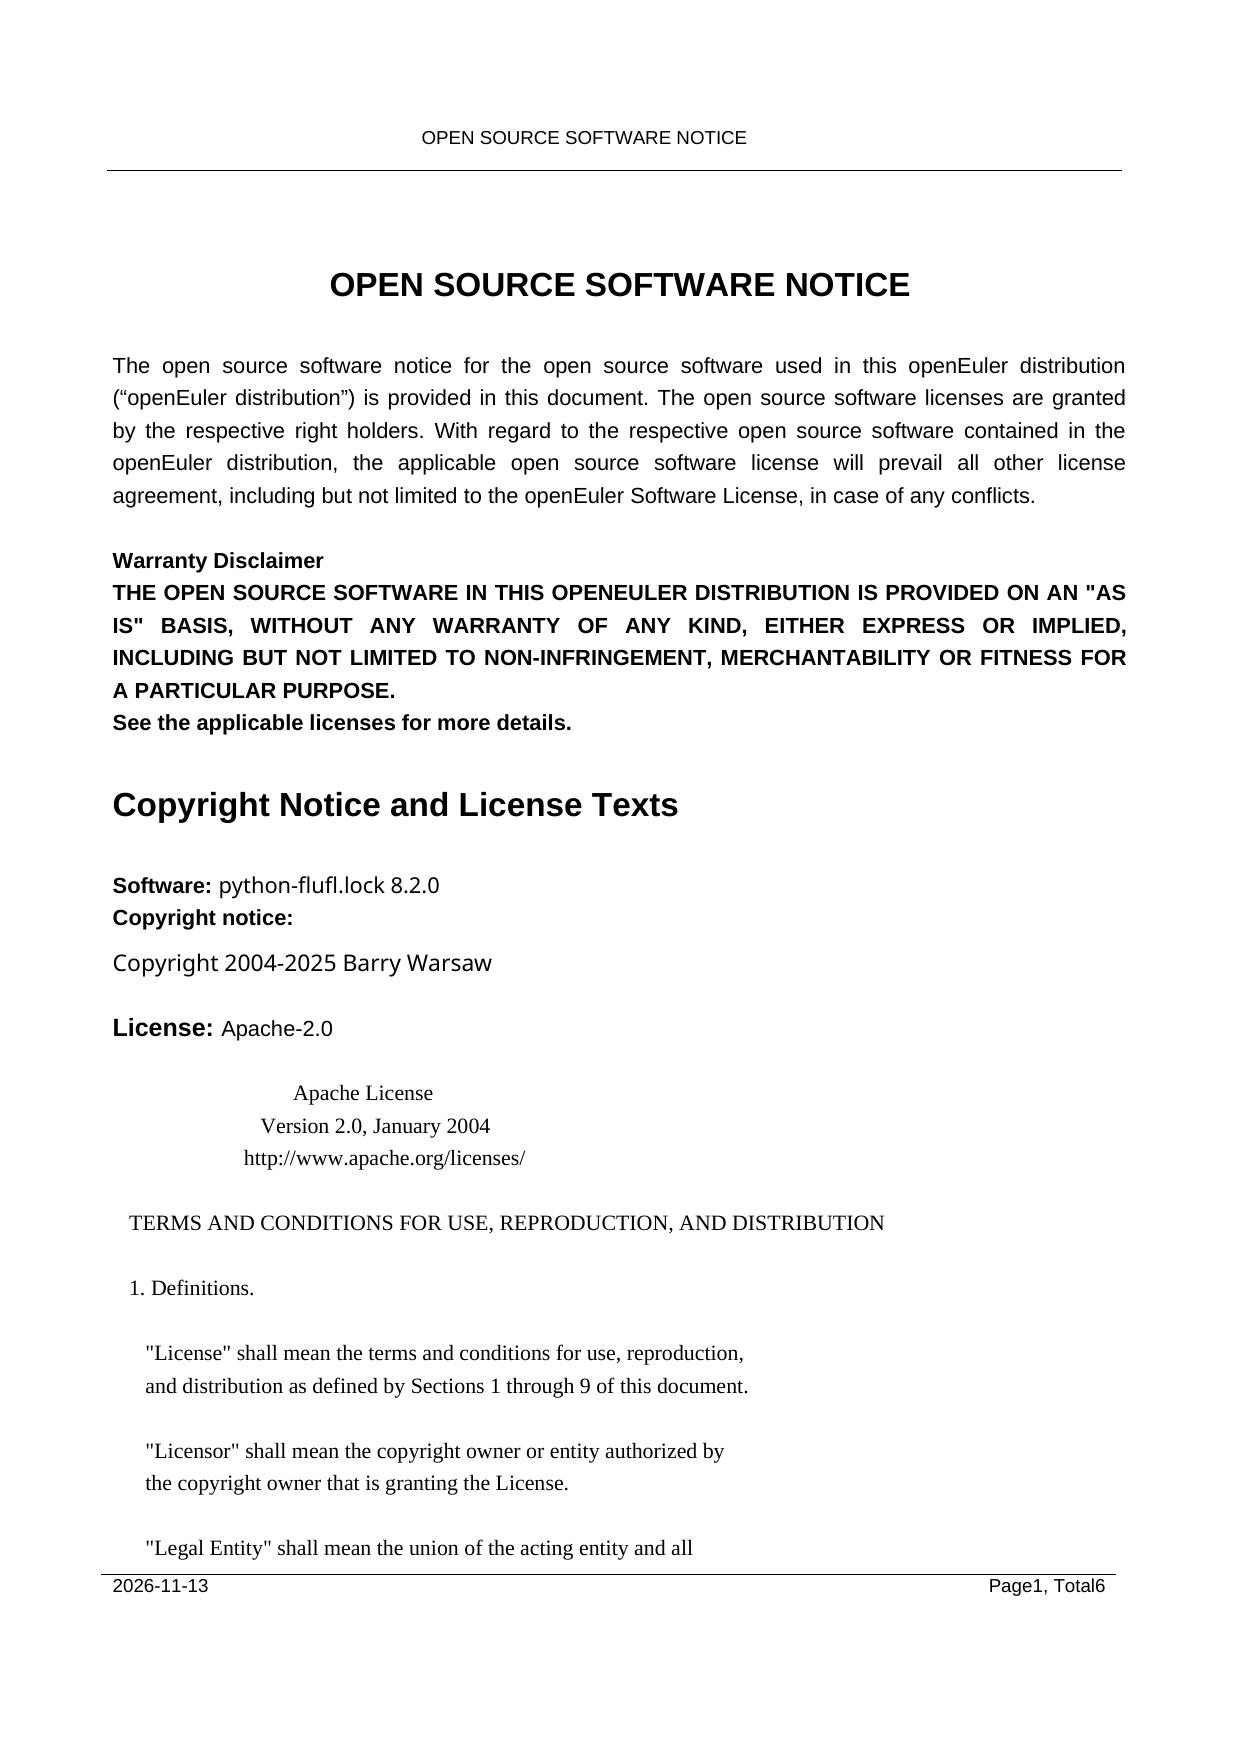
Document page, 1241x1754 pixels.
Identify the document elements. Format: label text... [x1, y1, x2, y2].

text Copyright 2004-2025 Barry Warsaw [112, 947, 1128, 1012]
text Warranty Disclaimer [112, 544, 1128, 576]
text Copyright Notice and License Texts [112, 771, 1128, 836]
text THE OPEN SOURCE SOFTWARE IN THIS OPENEULER DISTRIBUTION IS PROVIDED ON AN "AS IS" BASIS, WITHOUT ANY WARRANTY OF ANY KIND, EITHER EXPRESS OR IMPLIED, INCLUDING BUT NOT LIMITED TO NON-INFRINGEMENT, MERCHANTABILITY OR FITNESS FOR A PARTICULAR PURPOSE. See the applicable licenses for more details. [112, 576, 1128, 739]
title Software: python-flufl.lock 8.2.0 [112, 869, 1128, 901]
text The open source software notice for the open source software used in this openEuler distribution (“openEuler distribution”) is provided in this document. The open source software licenses are granted by the respective right holders. With regard to the respective open source software contained in the openEuler distribution, the applicable open source software license will prevail all other license agreement, including but not limited to the openEuler Software License, in case of any conflicts. [112, 349, 1128, 511]
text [112, 1044, 1128, 1564]
text Copyright notice: [112, 901, 1128, 934]
text License: Apache-2.0 [112, 1012, 1128, 1044]
text OPEN SOURCE SOFTWARE NOTICE [112, 251, 1128, 316]
